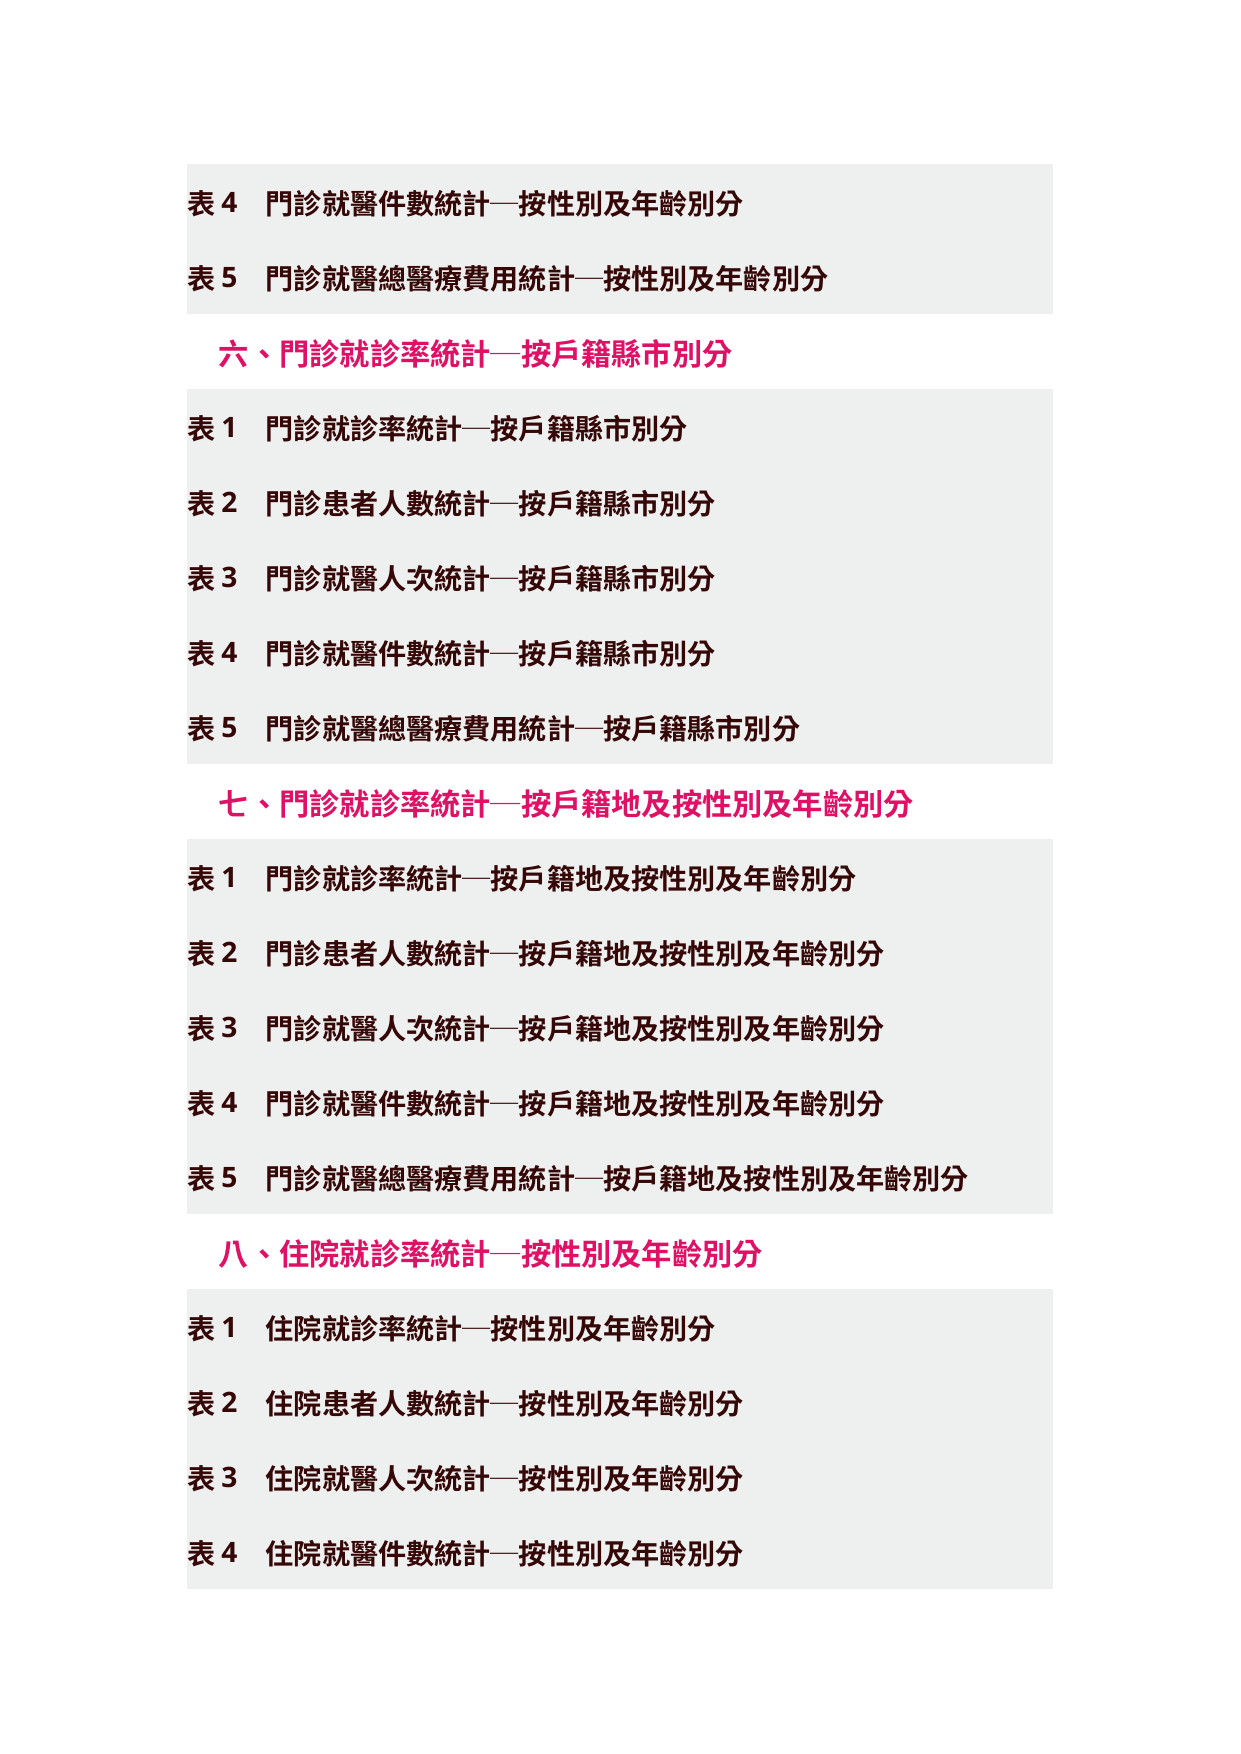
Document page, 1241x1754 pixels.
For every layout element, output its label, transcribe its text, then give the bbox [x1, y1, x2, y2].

text 七、門診就診率統計─按戶籍地及按性別及年齡別分 [187, 764, 1053, 839]
text 表5 門診就醫總醫療費用統計─按戶籍地及按性別及年齡別分 [187, 1139, 1053, 1214]
text 表4 住院就醫件數統計─按性別及年齡別分 [187, 1514, 1053, 1589]
text 表2 住院患者人數統計─按性別及年齡別分 [187, 1364, 1053, 1439]
text 表1 門診就診率統計─按戶籍地及按性別及年齡別分 [187, 839, 1053, 914]
text 表1 住院就診率統計─按性別及年齡別分 [187, 1289, 1053, 1364]
text 表3 門診就醫人次統計─按戶籍縣市別分 [187, 539, 1053, 614]
text 表2 門診患者人數統計─按戶籍縣市別分 [187, 464, 1053, 539]
text 表5 門診就醫總醫療費用統計─按戶籍縣市別分 [187, 689, 1053, 764]
text 表3 門診就醫人次統計─按戶籍地及按性別及年齡別分 [187, 989, 1053, 1064]
text 表5 門診就醫總醫療費用統計─按性別及年齡別分 [187, 239, 1053, 314]
text 表3 住院就醫人次統計─按性別及年齡別分 [187, 1439, 1053, 1514]
text 八、住院就診率統計─按性別及年齡別分 [187, 1214, 1053, 1289]
text 表1 門診就診率統計─按戶籍縣市別分 [187, 389, 1053, 464]
text 六、門診就診率統計─按戶籍縣市別分 [187, 314, 1053, 389]
text 表4 門診就醫件數統計─按戶籍縣市別分 [187, 614, 1053, 689]
text 表4 門診就醫件數統計─按性別及年齡別分 [187, 164, 1053, 239]
text 表2 門診患者人數統計─按戶籍地及按性別及年齡別分 [187, 914, 1053, 989]
text 表4 門診就醫件數統計─按戶籍地及按性別及年齡別分 [187, 1064, 1053, 1139]
